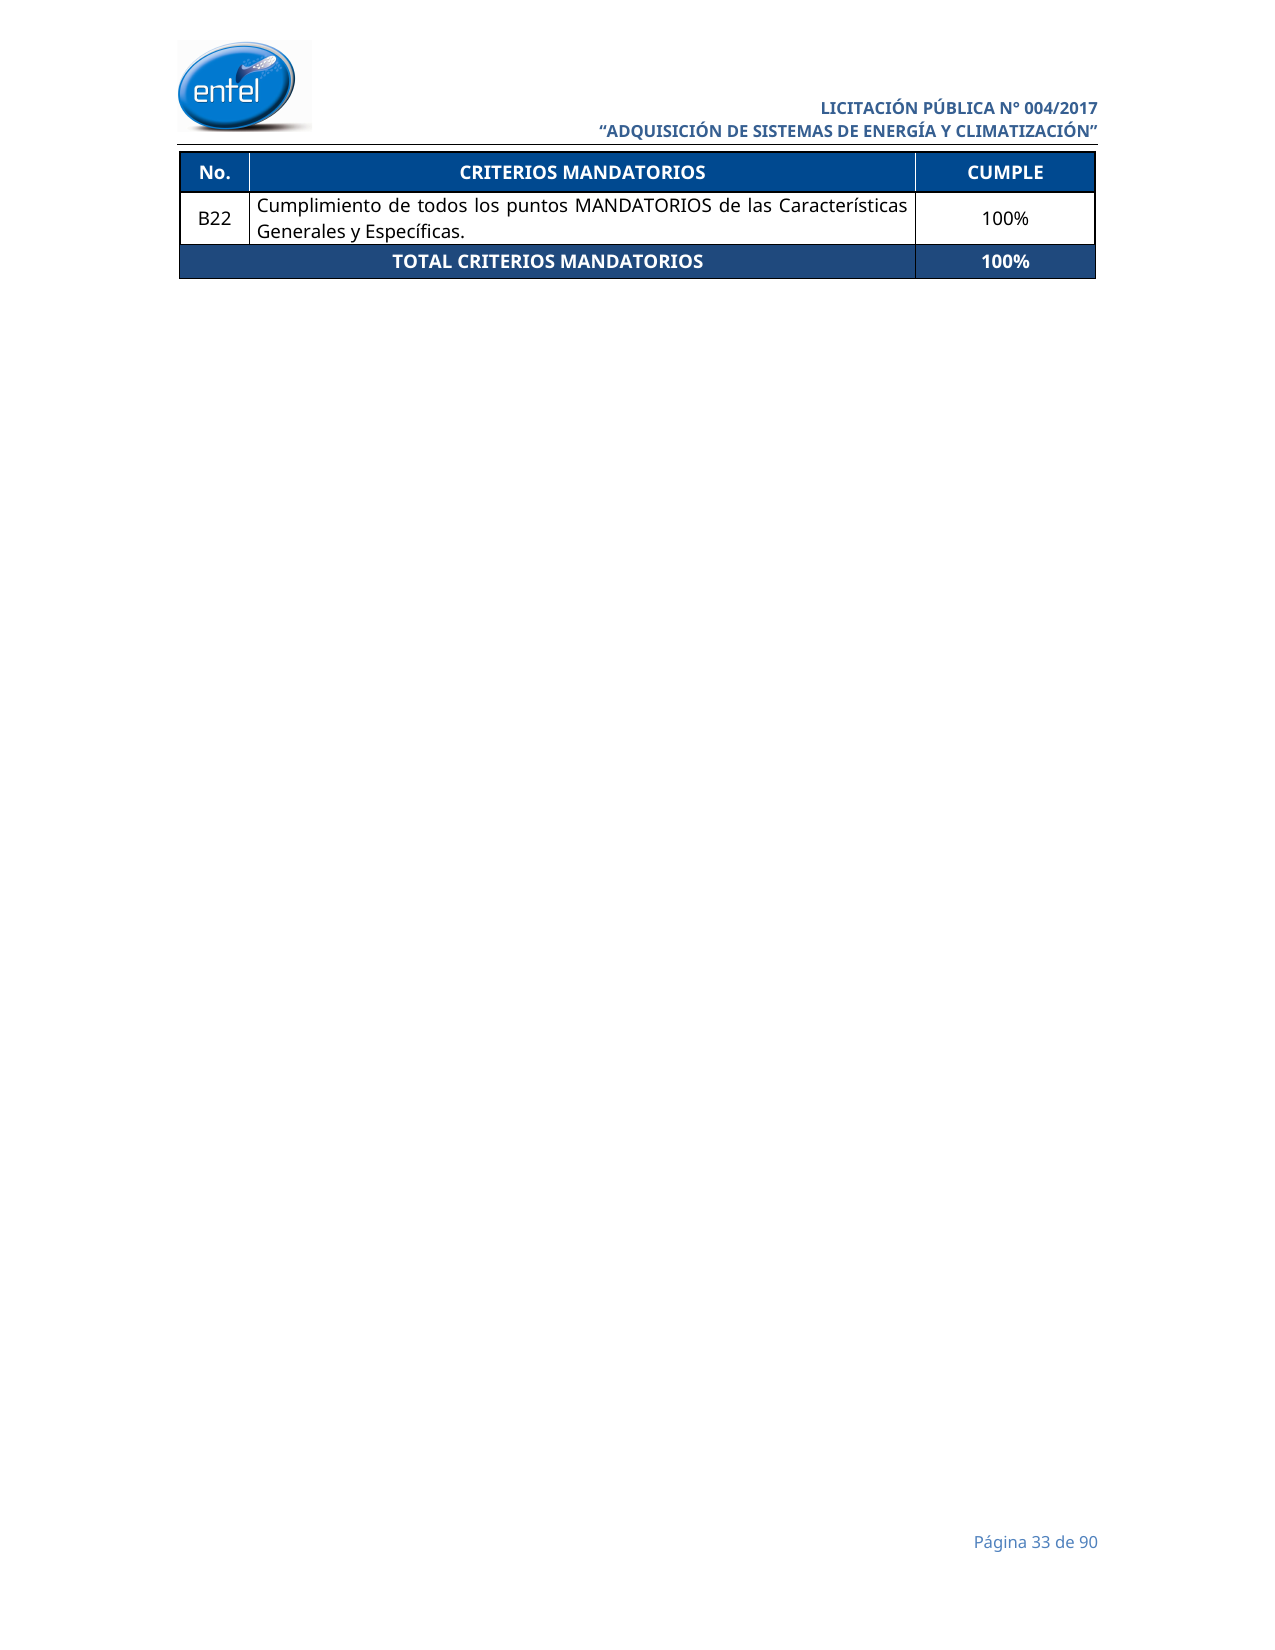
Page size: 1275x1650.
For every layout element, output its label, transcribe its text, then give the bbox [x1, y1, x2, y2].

table_cell 100% [916, 193, 1094, 243]
table_cell 100% [916, 245, 1095, 278]
table_cell Cumplimiento de todos los puntos MANDATORIOS de las Características Generales y Específicas. [250, 193, 915, 243]
table_header CUMPLE [916, 153, 1094, 191]
table_header No. [181, 153, 249, 191]
table_cell B22 [181, 193, 249, 243]
table_header CRITERIOS MANDATORIOS [250, 153, 915, 191]
picture [177, 40, 313, 132]
table_cell TOTAL CRITERIOS MANDATORIOS [180, 245, 915, 278]
